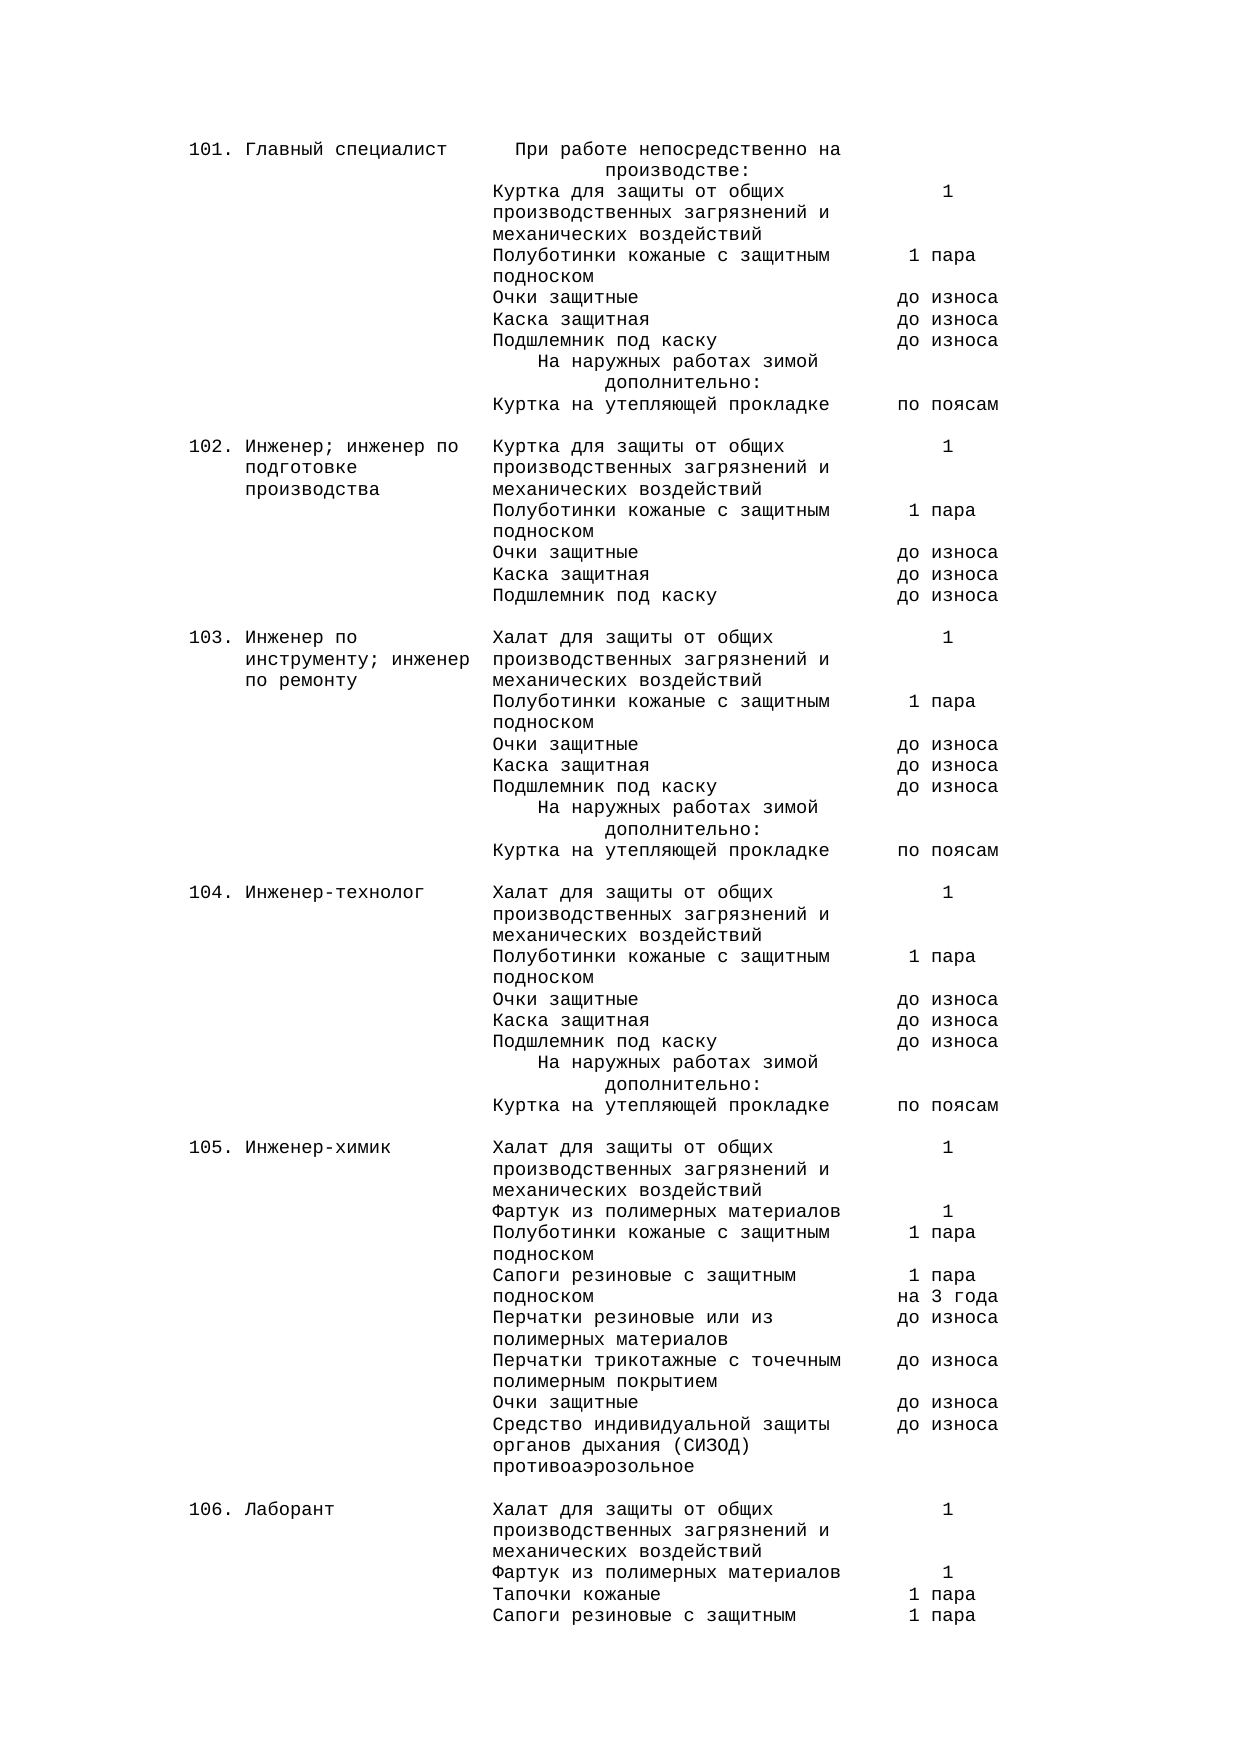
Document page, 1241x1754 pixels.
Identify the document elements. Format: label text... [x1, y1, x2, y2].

text производственных загрязнений и [177, 1159, 1152, 1181]
text Куртка на утепляющей прокладке по поясам [177, 841, 1152, 862]
text полимерных материалов [177, 1329, 1152, 1351]
text Каска защитная до износа [177, 564, 1152, 586]
text Полуботинки кожаные с защитным 1 пара [177, 246, 1152, 267]
text Полуботинки кожаные с защитным 1 пара [177, 501, 1152, 522]
text 101. Главный специалист При работе непосредственно на [177, 139, 1152, 161]
text механических воздействий [177, 224, 1152, 246]
text Перчатки трикотажные с точечным до износа [177, 1351, 1152, 1372]
text Куртка для защиты от общих 1 [177, 182, 1152, 203]
text Каска защитная до износа [177, 309, 1152, 331]
text Полуботинки кожаные с защитным 1 пара [177, 692, 1152, 713]
text дополнительно: [177, 819, 1152, 841]
text 102. Инженер; инженер по Куртка для защиты от общих 1 [177, 437, 1152, 458]
text подготовке производственных загрязнений и [177, 458, 1152, 479]
text полимерным покрытием [177, 1372, 1152, 1393]
text На наружных работах зимой [177, 798, 1152, 819]
text подноском [177, 1244, 1152, 1266]
text Каска защитная до износа [177, 756, 1152, 777]
text 106. Лаборант Халат для защиты от общих 1 [177, 1499, 1152, 1521]
text Подшлемник под каску до износа [177, 777, 1152, 798]
text противоаэрозольное [177, 1457, 1152, 1478]
text производственных загрязнений и [177, 203, 1152, 224]
text Очки защитные до износа [177, 1393, 1152, 1414]
text подноском [177, 713, 1152, 734]
text дополнительно: [177, 373, 1152, 394]
text механических воздействий [177, 1181, 1152, 1202]
text Полуботинки кожаные с защитным 1 пара [177, 947, 1152, 968]
text механических воздействий [177, 1542, 1152, 1563]
text На наружных работах зимой [177, 352, 1152, 373]
text Куртка на утепляющей прокладке по поясам [177, 1096, 1152, 1117]
text производства механических воздействий [177, 479, 1152, 501]
text Тапочки кожаные 1 пара [177, 1584, 1152, 1606]
text Фартук из полимерных материалов 1 [177, 1563, 1152, 1584]
text органов дыхания (СИЗОД) [177, 1436, 1152, 1457]
text механических воздействий [177, 926, 1152, 947]
text производстве: [177, 161, 1152, 182]
text Сапоги резиновые с защитным 1 пара [177, 1606, 1152, 1627]
text подноском на 3 года [177, 1287, 1152, 1308]
text Перчатки резиновые или из до износа [177, 1308, 1152, 1329]
text Фартук из полимерных материалов 1 [177, 1202, 1152, 1223]
text На наружных работах зимой [177, 1053, 1152, 1074]
text Куртка на утепляющей прокладке по поясам [177, 394, 1152, 416]
text Средство индивидуальной защиты до износа [177, 1414, 1152, 1436]
text 105. Инженер-химик Халат для защиты от общих 1 [177, 1138, 1152, 1159]
text Очки защитные до износа [177, 288, 1152, 309]
text дополнительно: [177, 1074, 1152, 1096]
text Подшлемник под каску до износа [177, 586, 1152, 607]
text 104. Инженер-технолог Халат для защиты от общих 1 [177, 883, 1152, 904]
text Очки защитные до износа [177, 989, 1152, 1011]
text Очки защитные до износа [177, 543, 1152, 564]
text Подшлемник под каску до износа [177, 331, 1152, 352]
text подноском [177, 522, 1152, 543]
text 103. Инженер по Халат для защиты от общих 1 [177, 628, 1152, 649]
text Подшлемник под каску до износа [177, 1032, 1152, 1053]
text подноском [177, 968, 1152, 989]
text Очки защитные до износа [177, 734, 1152, 756]
text Сапоги резиновые с защитным 1 пара [177, 1266, 1152, 1287]
text по ремонту механических воздействий [177, 671, 1152, 692]
text инструменту; инженер производственных загрязнений и [177, 649, 1152, 671]
text производственных загрязнений и [177, 904, 1152, 926]
text производственных загрязнений и [177, 1521, 1152, 1542]
text Полуботинки кожаные с защитным 1 пара [177, 1223, 1152, 1244]
text Каска защитная до износа [177, 1011, 1152, 1032]
text подноском [177, 267, 1152, 288]
